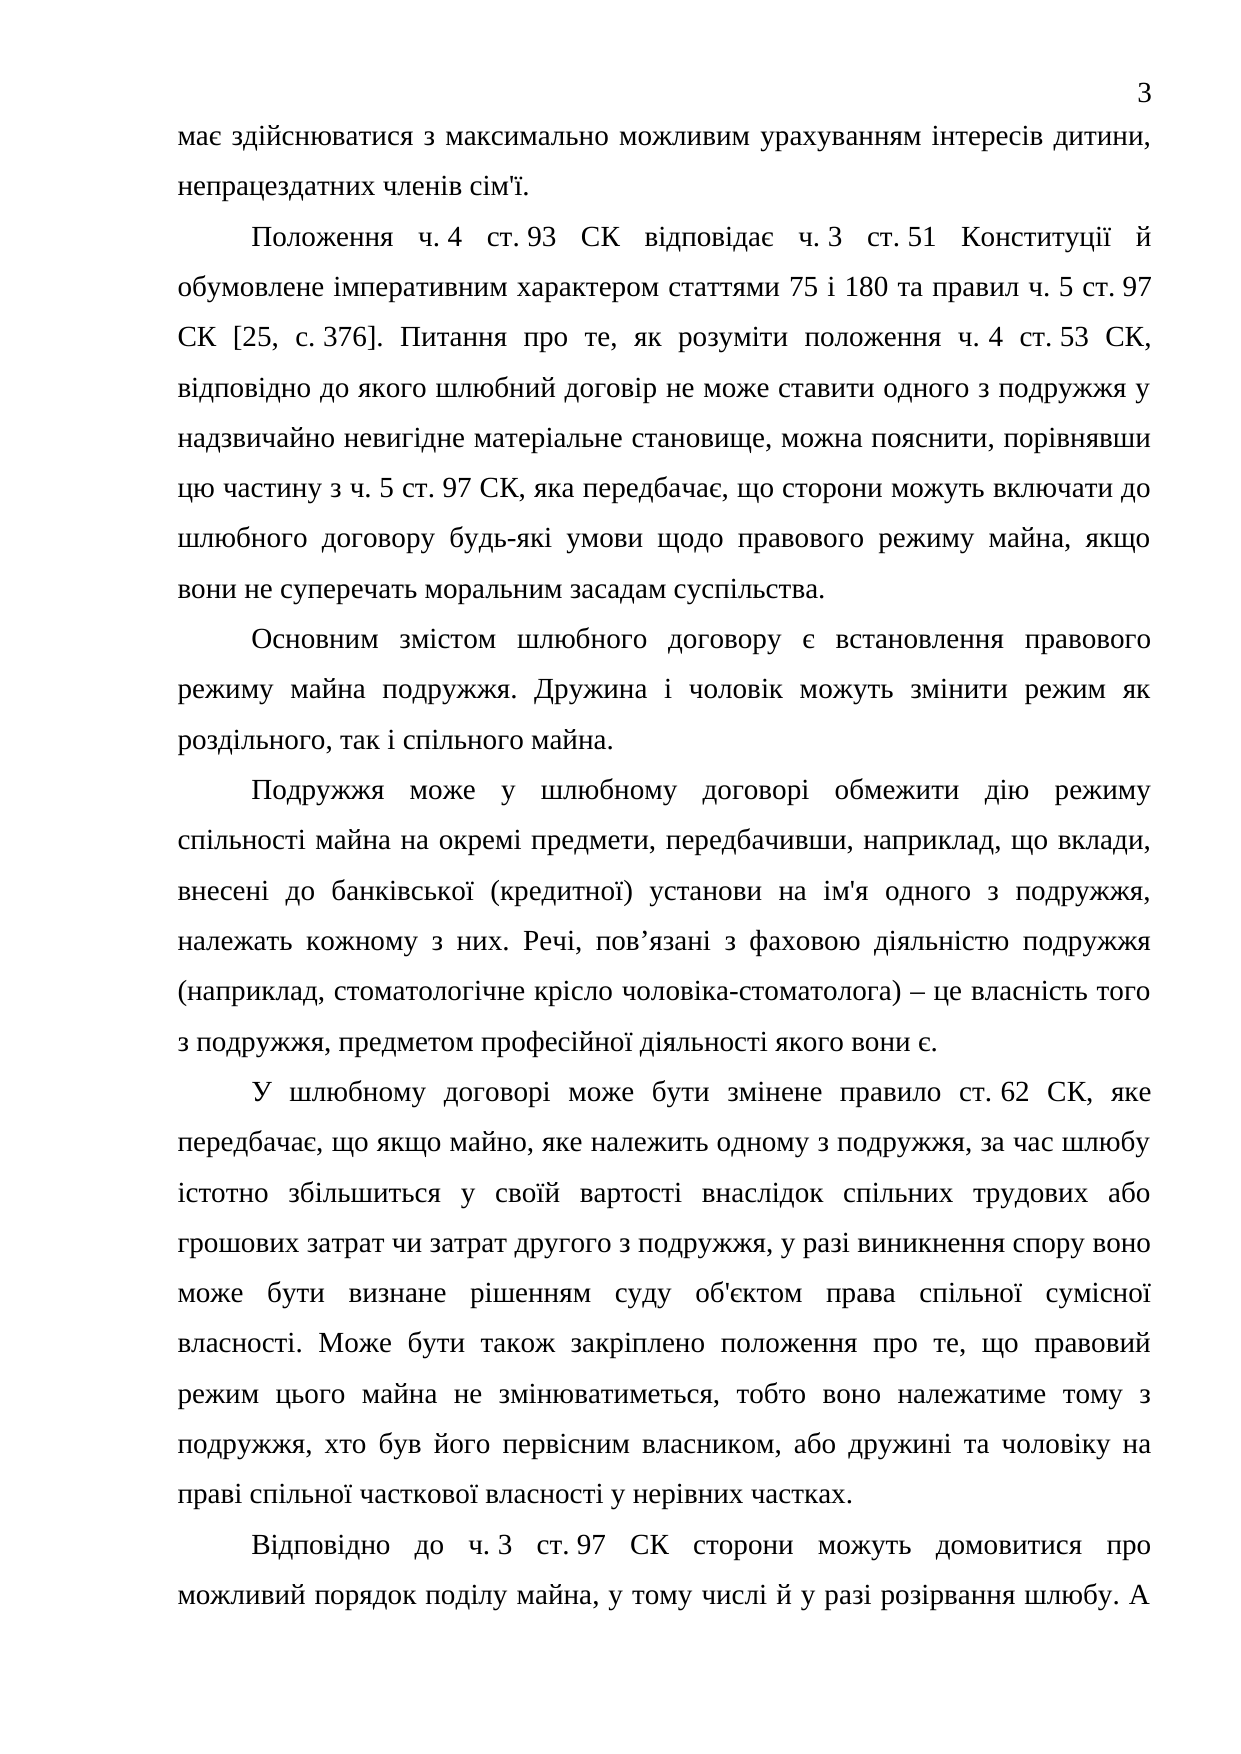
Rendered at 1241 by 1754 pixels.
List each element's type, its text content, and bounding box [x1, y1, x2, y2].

text У шлюбному договорі може бути змінене правило ст. 62 СК, яке передбачає, що якщо майно, яке належить одному з подружжя, за час шлюбу істотно збільшиться у своїй вартості внаслідок спільних трудових або грошових затрат чи затрат другого з подружжя, у разі виникнення спору воно може бути визнане рішенням суду об'єктом права спільної сумісної власності. Може бути також закріплено положення про те, що правовий режим цього майна не змінюватиметься, тобто воно належатиме тому з подружжя, хто був його первісним власником, або дружині та чоловіку на праві спільної часткової власності у нерівних частках. [177, 1074, 1152, 1510]
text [177, 118, 1152, 202]
text Подружжя може у шлюбному договорі обмежити дію режиму спільності майна на окремі предмети, передбачивши, наприклад, що вклади, внесені до банківської (кредитної) установи на ім'я одного з подружжя, належать кожному з них. Речі, пов’язані з фаховою діяльністю подружжя (наприклад, стоматологічне крісло чоловіка-стоматолога) – це власність того з подружжя, предметом професійної діяльності якого вони є. [177, 772, 1152, 1057]
text Положення ч. 4 ст. 93 СК відповідає ч. 3 ст. 51 Конституції й обумовлене імперативним характером статтями 75 і 180 та правил ч. 5 ст. 97 СК [25, с. 376]. Питання про те, як розуміти положення ч. 4 ст. 53 СК, відповідно до якого шлюбний договір не може ставити одного з подружжя у надзвичайно невигідне матеріальне становище, можна пояснити, порівнявши цю частину з ч. 5 ст. 97 СК, яка передбачає, що сторони можуть включати до шлюбного договору будь-які умови щодо правового режиму майна, якщо вони не суперечать моральним засадам суспільства. [177, 219, 1152, 604]
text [177, 1527, 1152, 1611]
text Основним змістом шлюбного договору є встановлення правового режиму майна подружжя. Дружина і чоловік можуть змінити режим як роздільного, так і спільного майна. [177, 621, 1152, 755]
